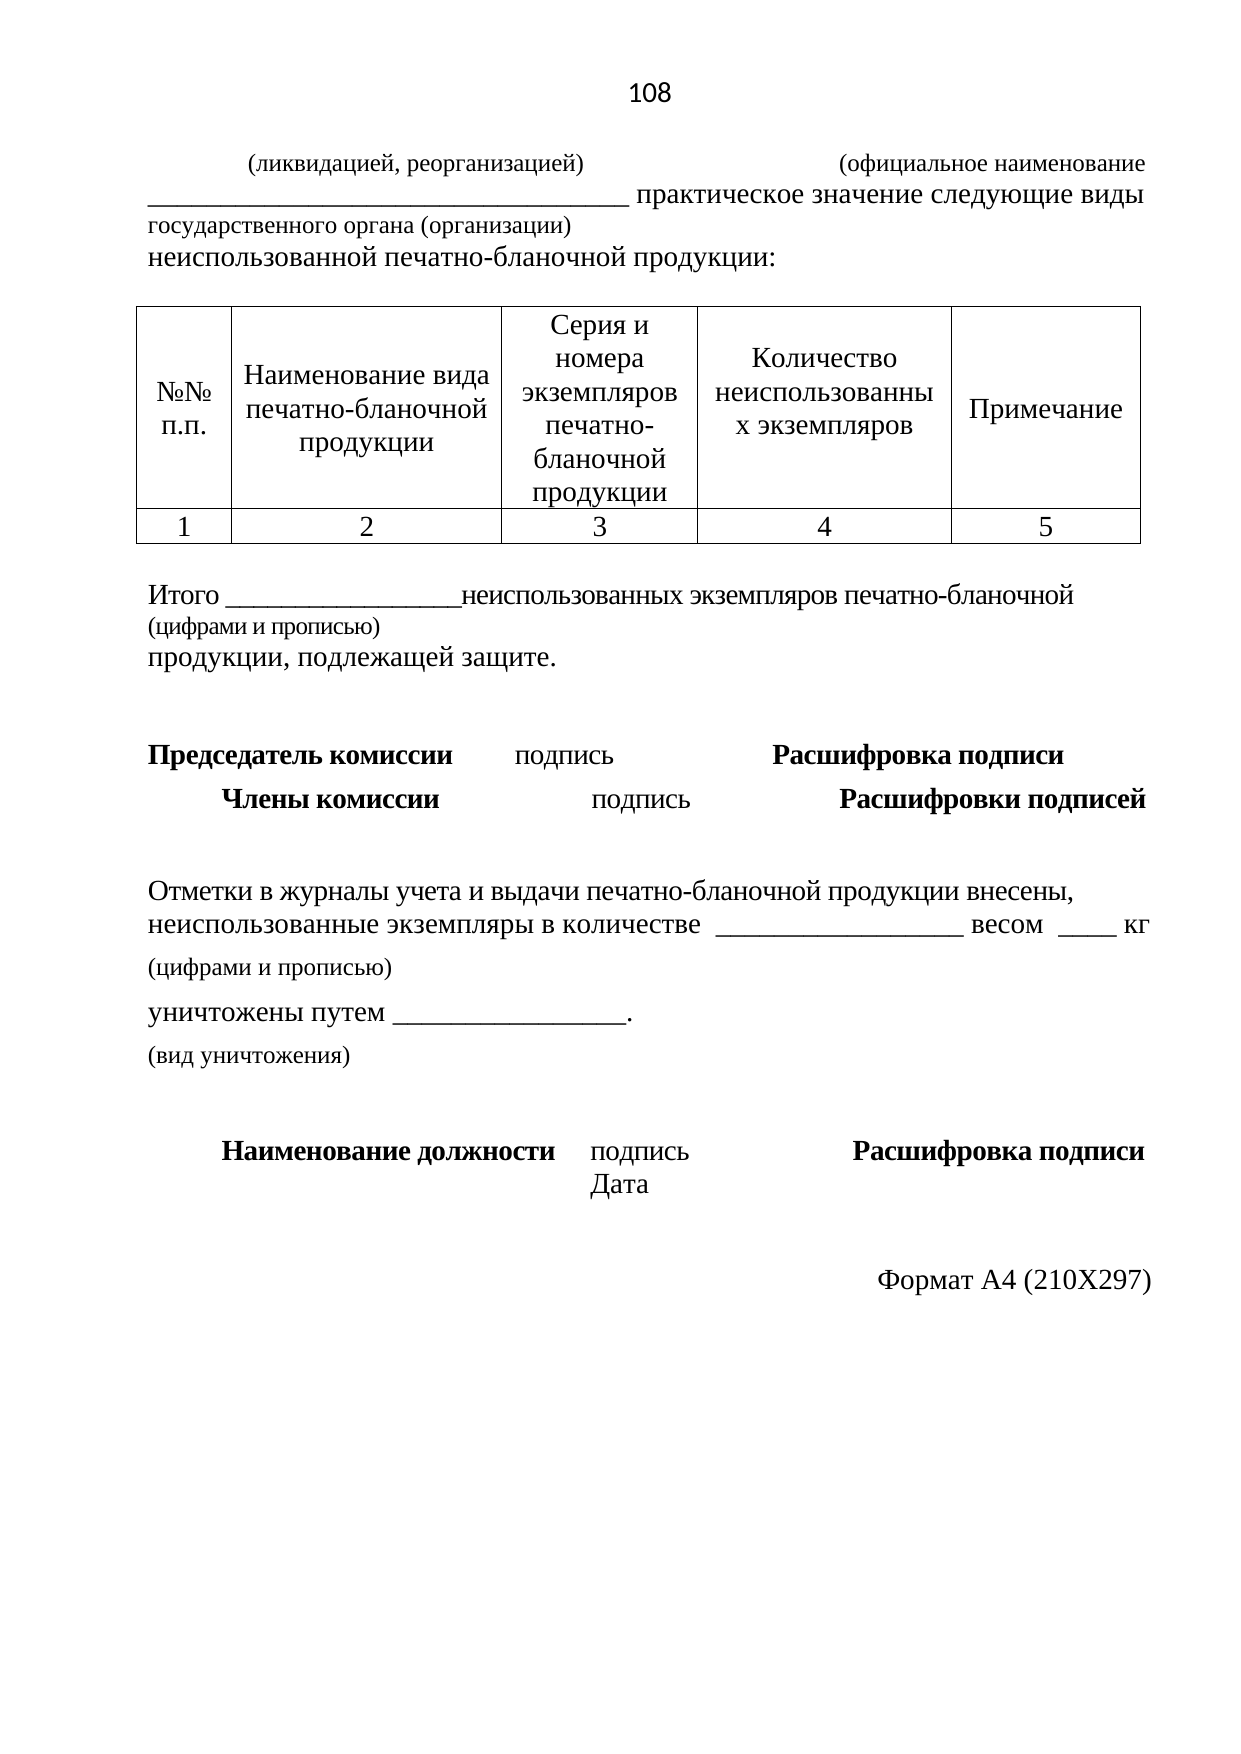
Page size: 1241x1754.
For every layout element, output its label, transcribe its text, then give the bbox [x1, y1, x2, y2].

text продукции, подлежащей защите. [148, 639, 1152, 673]
table_cell 3 [502, 509, 697, 543]
text Формат А4 (210Х297) [148, 1262, 1152, 1296]
table_cell 2 [232, 509, 501, 543]
table_header Примечание [952, 307, 1140, 508]
text неиспользованной печатно-бланочной продукции: [148, 239, 1152, 272]
text Отметки в журналы учета и выдачи печатно-бланочной продукции внесены, неиспользованные экземпляры в количестве _________________ весом ____ кг [148, 873, 1152, 940]
table_cell 5 [952, 509, 1140, 543]
table_header Серия и номера экземпляров печатно-бланочной продукции [502, 307, 697, 508]
text _________________________________ практическое значение следующие виды [148, 176, 1152, 210]
text (цифрами и прописью) [148, 611, 1152, 639]
table_cell 1 [137, 509, 231, 543]
text Дата [148, 1166, 1152, 1200]
text уничтожены путем ________________. [148, 994, 1152, 1027]
text Наименование должности подпись Расшифровка подписи [148, 1136, 1152, 1166]
text Председатель комиссии подпись Расшифровка подписи [148, 740, 1152, 771]
text (ликвидацией, реорганизацией) (официальное наименование [148, 148, 1152, 176]
table_header Наименование вида печатно-бланочной продукции [232, 307, 501, 508]
table_header Количество неиспользованных экземпляров [698, 307, 951, 508]
text Члены комиссии подпись Расшифровки подписей [148, 783, 1152, 814]
text (цифрами и прописью) [148, 952, 1152, 981]
text государственного органа (организации) [148, 210, 1152, 239]
text (вид уничтожения) [148, 1040, 1152, 1068]
table_cell 4 [698, 509, 951, 543]
table_header №№ п.п. [137, 307, 231, 508]
text Итого _________________неиспользованных экземпляров печатно-бланочной [148, 577, 1152, 611]
